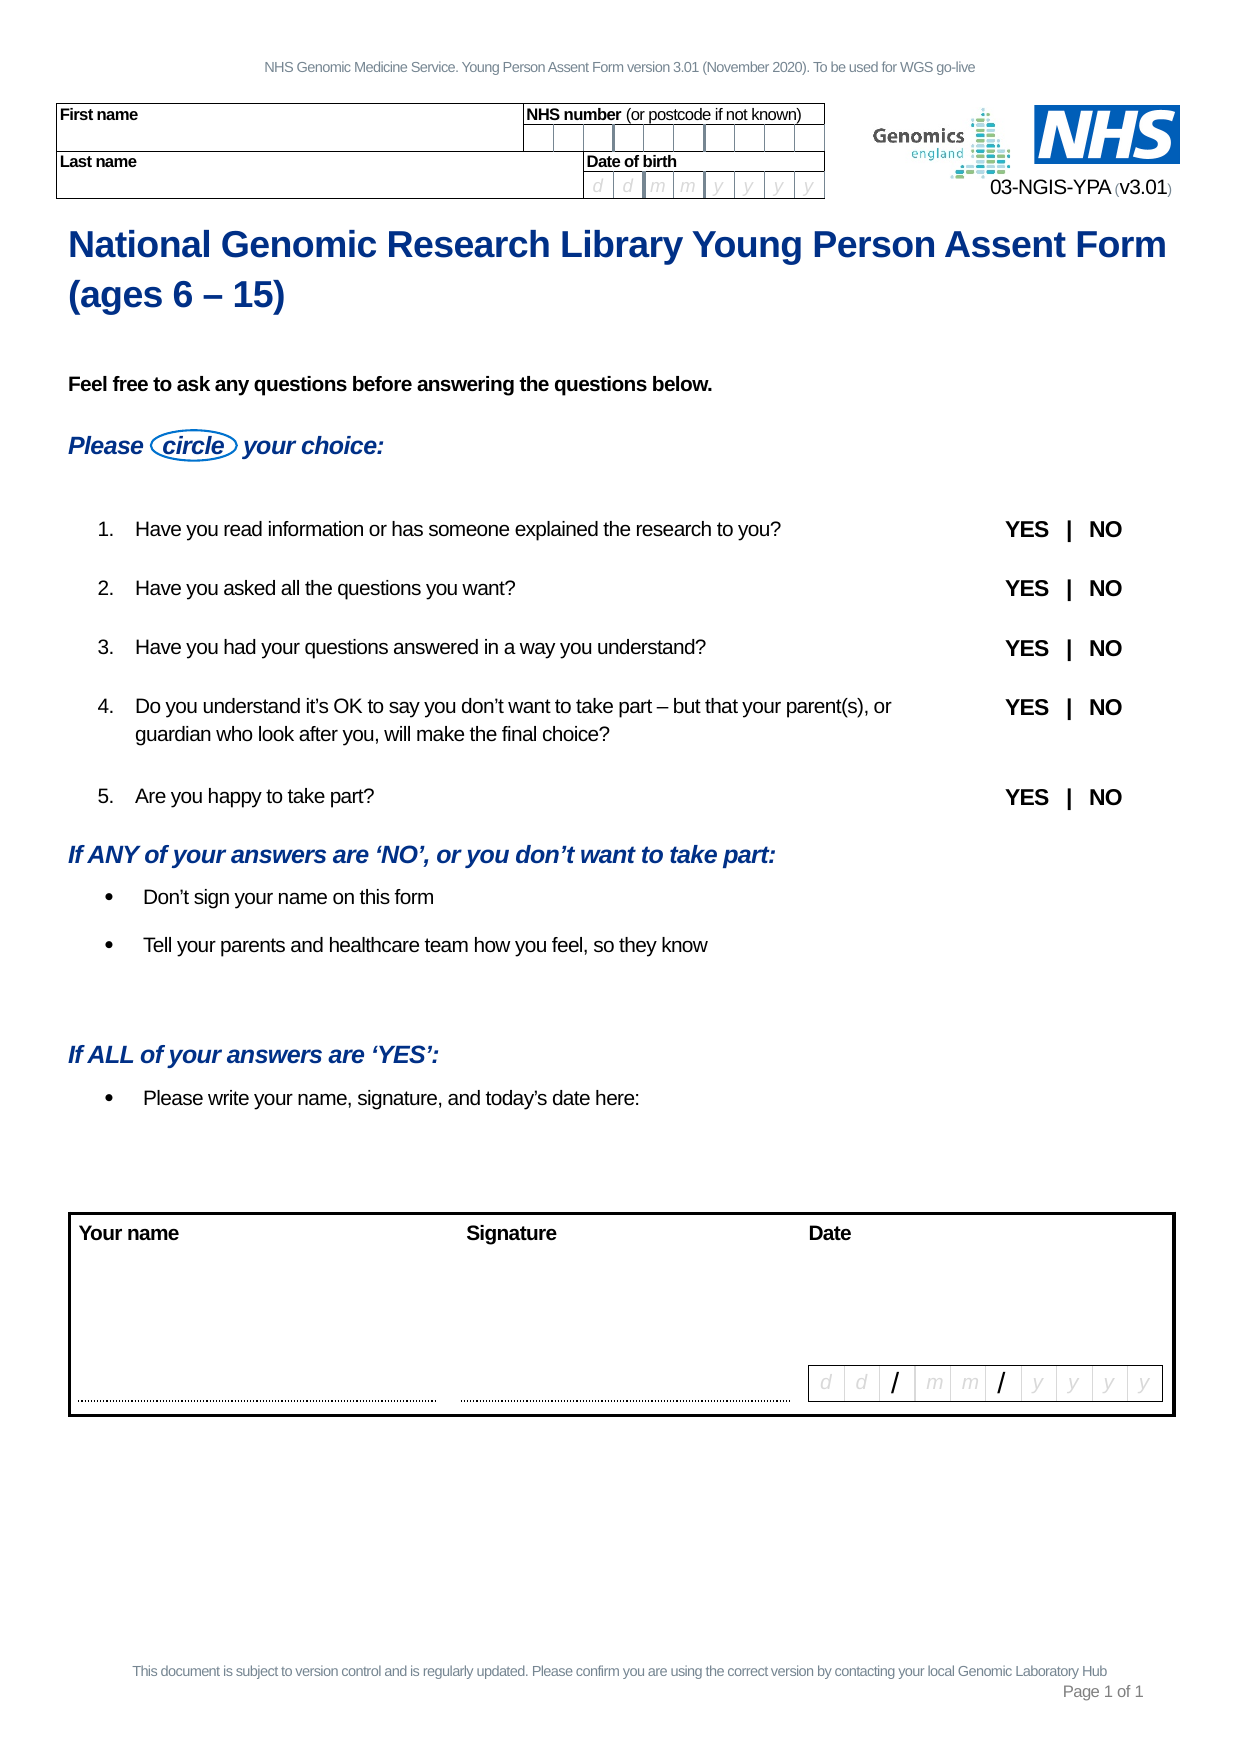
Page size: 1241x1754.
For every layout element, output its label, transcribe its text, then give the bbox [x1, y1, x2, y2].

subtitle Feel free to ask any questions before answering the questions below. [68, 372, 1172, 396]
table_header Signature [459, 1215, 806, 1359]
list Please write your name, signature, and today’s date here: [105, 1086, 1172, 1110]
subtitle Please circle your choice: [68, 431, 168, 459]
table_header Have you read information or has someone explained the research to you? [62, 510, 977, 569]
table_cell YES | NO [977, 570, 1151, 628]
subtitle If ANY of your answers are ‘NO’, or you don’t want to take part: [68, 576, 1172, 868]
table_cell [459, 1359, 806, 1414]
table_cell Have you had your questions answered in a way you understand? [62, 629, 977, 688]
table_cell [806, 1359, 1172, 1414]
table_cell [71, 1359, 458, 1414]
table_cell YES | NO [977, 688, 1151, 778]
table_cell Have you asked all the questions you want? [62, 570, 977, 628]
subtitle Please circle your choice: [219, 431, 1172, 459]
list Tell your parents and healthcare team how you feel, so they know [105, 933, 1172, 957]
list Don’t sign your name on this form [105, 885, 1172, 909]
picture [1034, 105, 1180, 164]
subtitle National Genomic Research Library Young Person Assent Form (ages 6 – 15) [68, 223, 1172, 315]
table_header Your name [71, 1215, 458, 1359]
table_cell Are you happy to take part? [62, 778, 977, 837]
table_header YES | NO [977, 510, 1151, 569]
subtitle Please circle your choice: [153, 432, 235, 459]
table_cell YES | NO [977, 778, 1151, 837]
table_cell YES | NO [977, 629, 1151, 688]
picture [872, 107, 1011, 179]
table_header Date [806, 1215, 1172, 1359]
subtitle If ALL of your answers are ‘YES’: [68, 1040, 1172, 1069]
table_cell Do you understand it’s OK to say you don’t want to take part – but that your parent(s), or guardian who look after you, will make the final choice? [62, 688, 977, 778]
